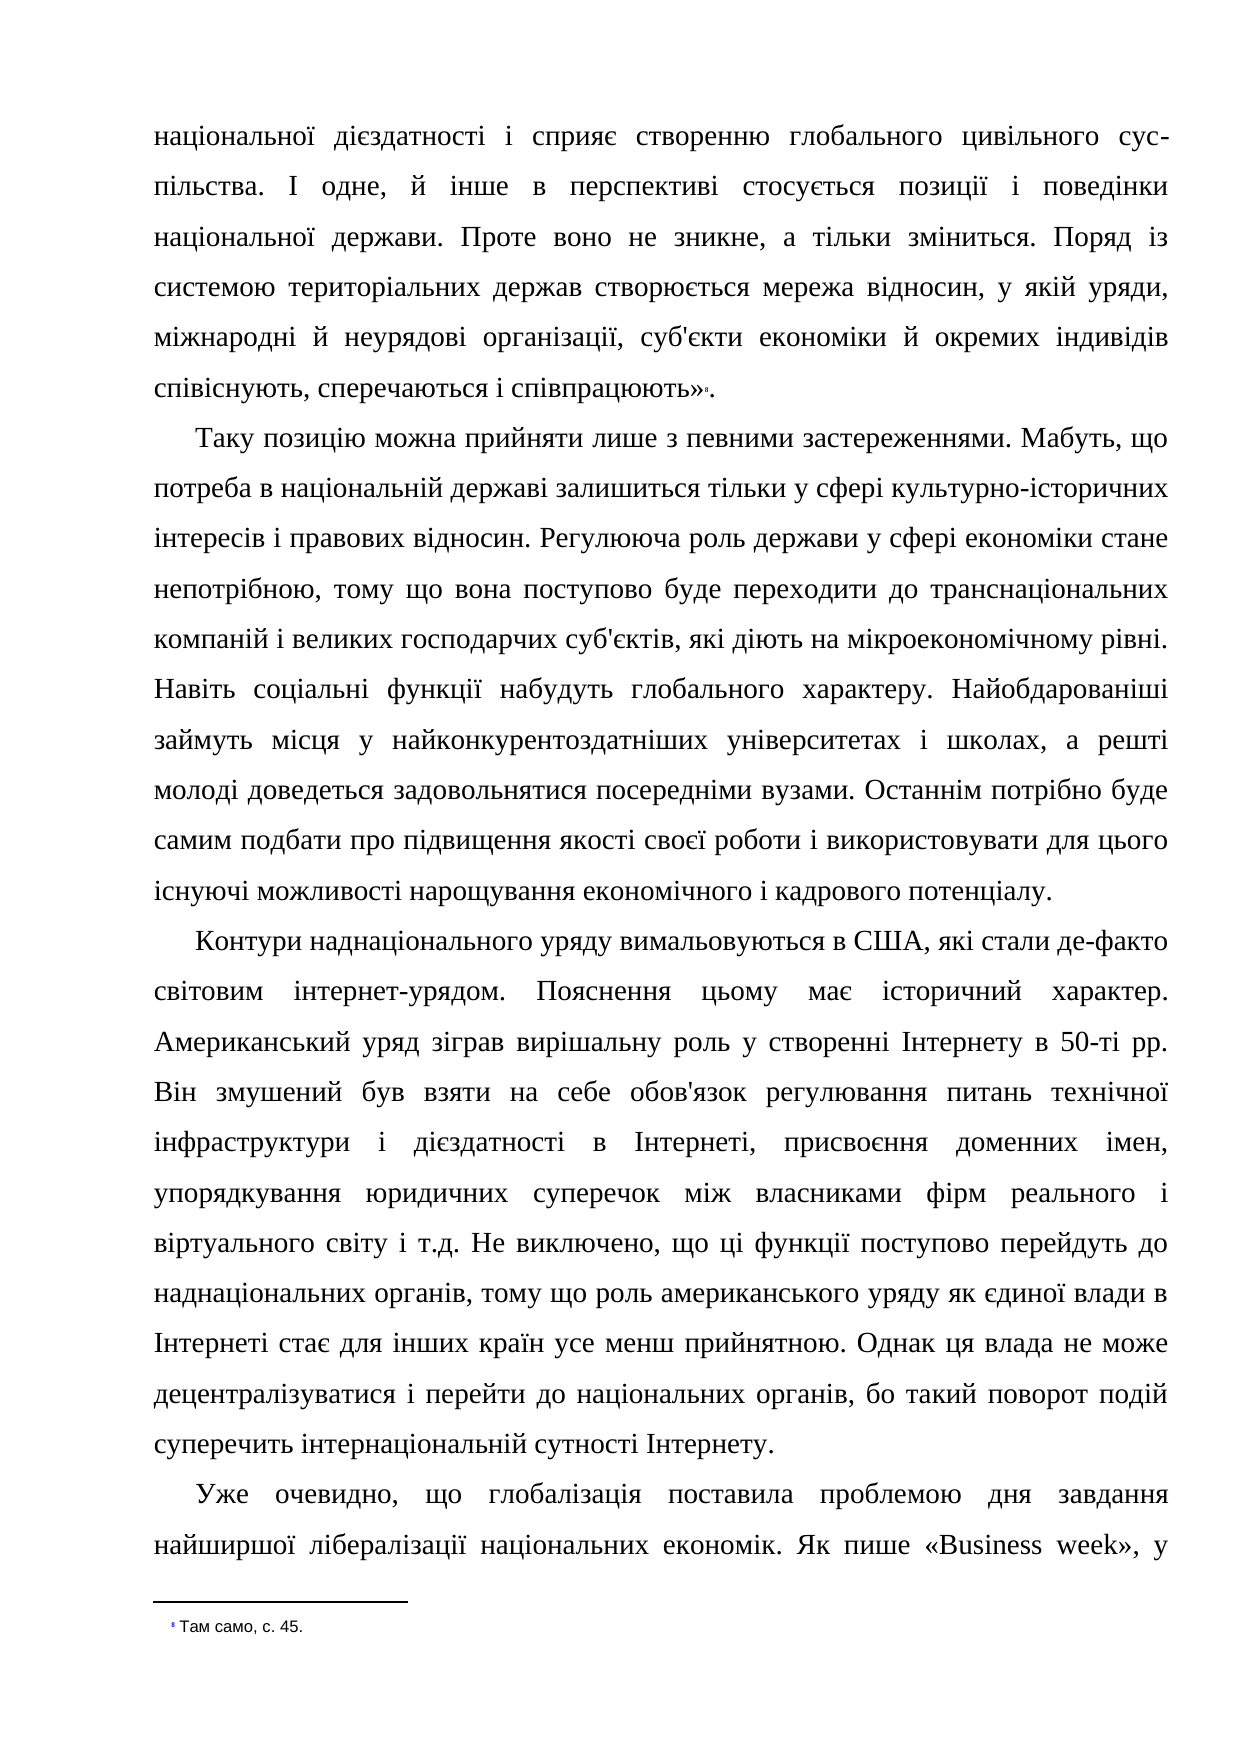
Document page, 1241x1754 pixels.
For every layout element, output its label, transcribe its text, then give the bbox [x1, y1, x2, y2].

text Контури наднаціонального уряду вимальовуються в США, які стали де-факто світовим інтернет-урядом. Пояснення цьому має історичний характер. Американський уряд зіграв вирішальну роль у створенні Інтернету в 50-ті рр. Він змушений був взяти на себе обов'язок регулювання питань технічної інфраструктури і дієздатності в Інтернеті, присвоєння доменних імен, упорядкування юридичних суперечок між власниками фірм реального і віртуального світу і т.д. Не виключено, що ці функції поступово перейдуть до наднаціональних органів, тому що роль американського уряду як єдиної влади в Інтернеті стає для інших країн усе менш прийнятною. Однак ця влада не може децентралізуватися і перейти до національних органів, бо такий поворот подій суперечить інтернаціональній сутності Інтернету. [153, 923, 1169, 1460]
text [153, 1477, 1169, 1560]
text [153, 118, 1169, 403]
text Таку позицію можна прийняти лише з певними застереженнями. Мабуть, що потреба в національній державі залишиться тільки у сфері культурно-історичних інтересів і правових відносин. Регулююча роль держави у сфері економіки стане непотрібною, тому що вона поступово буде переходити до транснаціональних компаній і великих господарчих суб'єктів, які діють на мікроекономічному рівні. Навіть соціальні функції набудуть глобального характеру. Найобдарованіші займуть місця у найконкурентоздатніших університетах і школах, а решті молоді доведеться задовольнятися посередніми вузами. Останнім потрібно буде самим подбати про підвищення якості своєї роботи і використовувати для цього існуючі можливості нарощування економічного і кадрового потенціалу. [153, 420, 1169, 906]
